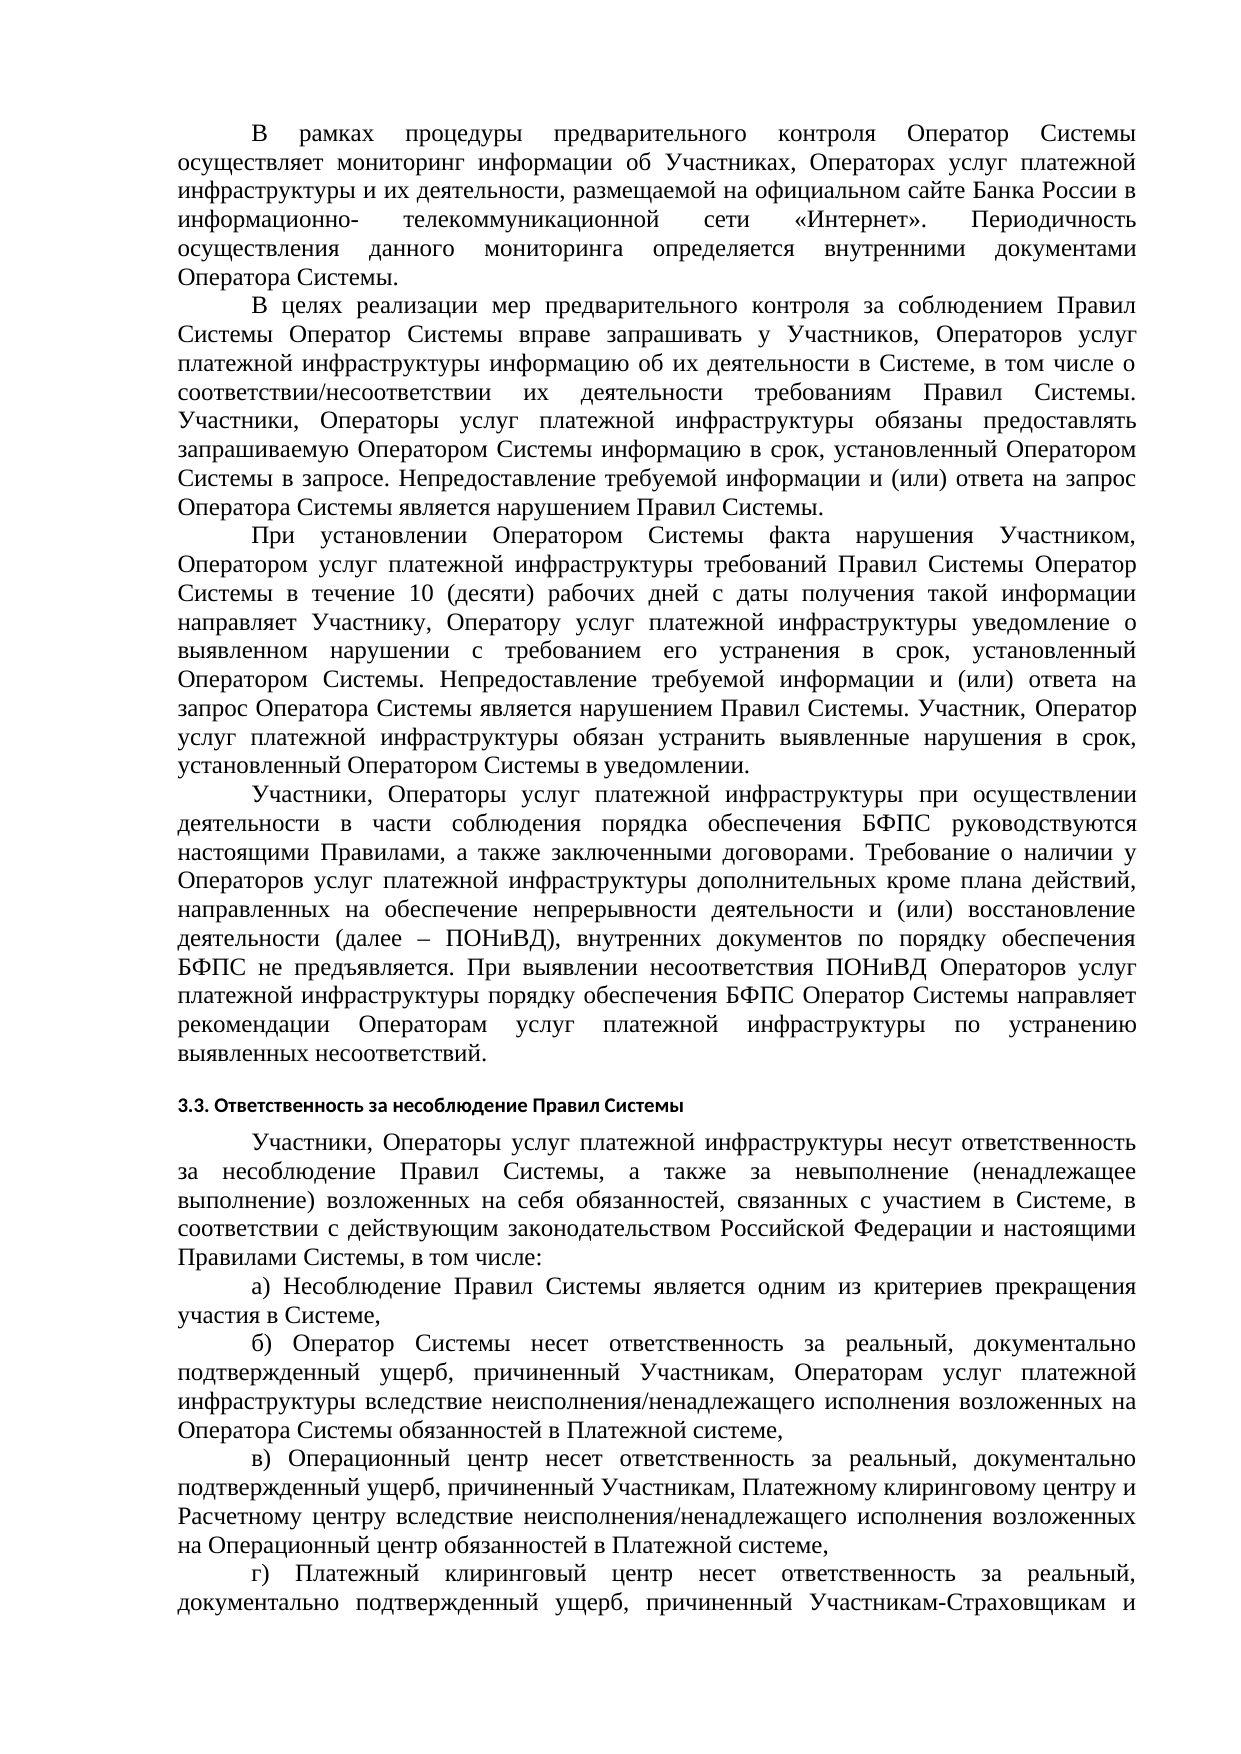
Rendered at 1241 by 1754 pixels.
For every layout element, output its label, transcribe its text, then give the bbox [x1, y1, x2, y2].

text Участники, Операторы услуг платежной инфраструктуры при осуществлении деятельности в части соблюдения порядка обеспечения БФПС руководствуются настоящими Правилами, а также заключенными договорами. Требование о наличии у Операторов услуг платежной инфраструктуры дополнительных кроме плана действий, направленных на обеспечение непрерывности деятельности и (или) восстановление деятельности (далее – ПОНиВД), внутренних документов по порядку обеспечения БФПС не предъявляется. При выявлении несоответствия ПОНиВД Операторов услуг платежной инфраструктуры порядку обеспечения БФПС Оператор Системы направляет рекомендации Операторам услуг платежной инфраструктуры по устранению выявленных несоответствий. [177, 779, 1137, 1067]
text Участники, Операторы услуг платежной инфраструктуры несут ответственность за несоблюдение Правил Системы, а также за невыполнение (ненадлежащее выполнение) возложенных на себя обязанностей, связанных с участием в Системе, в соответствии с действующим законодательством Российской Федерации и настоящими Правилами Системы, в том числе: [177, 1127, 1137, 1271]
text В рамках процедуры предварительного контроля Оператор Системы осуществляет мониторинг информации об Участниках, Операторах услуг платежной инфраструктуры и их деятельности, размещаемой на официальном сайте Банка России в информационно- телекоммуникационной сети «Интернет». Периодичность осуществления данного мониторинга определяется внутренними документами Оператора Системы. [177, 118, 1137, 291]
text а) Несоблюдение Правил Системы является одним из критериев прекращения участия в Системе, [177, 1271, 1137, 1328]
text При установлении Оператором Системы факта нарушения Участником, Оператором услуг платежной инфраструктуры требований Правил Системы Оператор Системы в течение 10 (десяти) рабочих дней с даты получения такой информации направляет Участнику, Оператору услуг платежной инфраструктуры уведомление о выявленном нарушении с требованием его устранения в срок, установленный Оператором Системы. Непредоставление требуемой информации и (или) ответа на запрос Оператора Системы является нарушением Правил Системы. Участник, Оператор услуг платежной инфраструктуры обязан устранить выявленные нарушения в срок, установленный Оператором Системы в уведомлении. [177, 521, 1137, 779]
text б) Оператор Системы несет ответственность за реальный, документально подтвержденный ущерб, причиненный Участникам, Операторам услуг платежной инфраструктуры вследствие неисполнения/ненадлежащего исполнения возложенных на Оператора Системы обязанностей в Платежной системе, [177, 1328, 1137, 1443]
text В целях реализации мер предварительного контроля за соблюдением Правил Системы Оператор Системы вправе запрашивать у Участников, Операторов услуг платежной инфраструктуры информацию об их деятельности в Системе, в том числе о соответствии/несоответствии их деятельности требованиям Правил Системы. Участники, Операторы услуг платежной инфраструктуры обязаны предоставлять запрашиваемую Оператором Системы информацию в срок, установленный Оператором Системы в запросе. Непредоставление требуемой информации и (или) ответа на запрос Оператора Системы является нарушением Правил Системы. [177, 291, 1137, 521]
text в) Операционный центр несет ответственность за реальный, документально подтвержденный ущерб, причиненный Участникам, Платежному клиринговому центру и Расчетному центру вследствие неисполнения/ненадлежащего исполнения возложенных на Операционный центр обязанностей в Платежной системе, [177, 1443, 1137, 1558]
subtitle 3.3. Ответственность за несоблюдение Правил Системы [177, 1092, 1137, 1117]
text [177, 1558, 1137, 1616]
